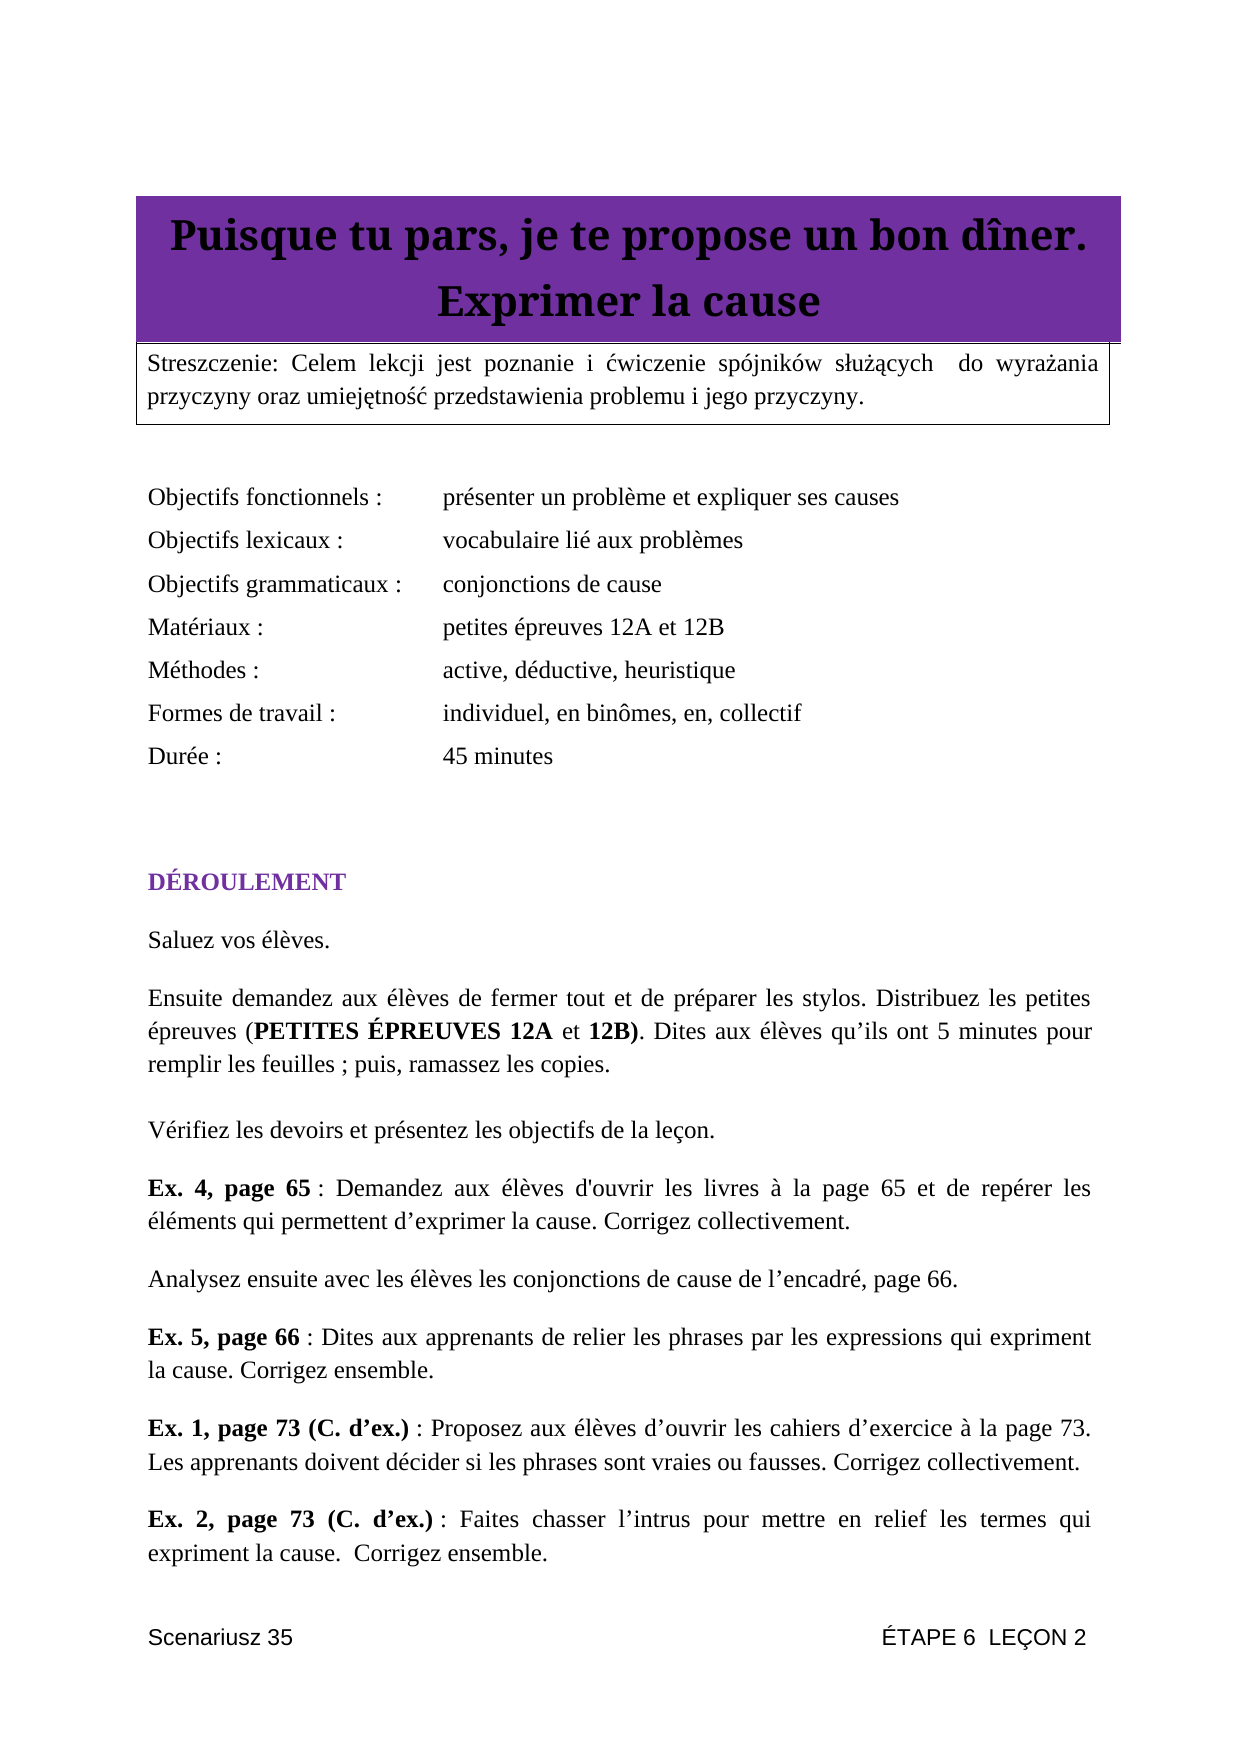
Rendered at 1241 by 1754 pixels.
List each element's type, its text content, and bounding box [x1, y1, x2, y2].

text Objectifs lexicaux : vocabulaire lié aux problèmes [148, 526, 1093, 554]
text Ex. 5, page 66 : Dites aux apprenants de relier les phrases par les expressions qui expriment la cause. Corrigez ensemble. [148, 1322, 1093, 1384]
text Vérifiez les devoirs et présentez les objectifs de la leçon. [148, 1115, 1093, 1144]
text Objectifs fonctionnels : présenter un problème et expliquer ses causes [148, 482, 1093, 511]
text DÉROULEMENT [148, 867, 1093, 896]
text Matériaux : petites épreuves 12A et 12B [148, 612, 1093, 641]
text Formes de travail : individuel, en binômes, en, collectif [148, 698, 1093, 727]
text Ex. 4, page 65 : Demandez aux élèves d'ouvrir les livres à la page 65 et de repérer les éléments qui permettent d’exprimer la cause. Corrigez collectivement. [148, 1173, 1093, 1235]
text Méthodes : active, déductive, heuristique [148, 655, 1093, 684]
text Objectifs grammaticaux : conjonctions de cause [148, 569, 1093, 597]
text Analysez ensuite avec les élèves les conjonctions de cause de l’encadré, page 66. [148, 1264, 1093, 1293]
text Saluez vos élèves. [148, 925, 1093, 954]
table_header Puisque tu pars, je te propose un bon dîner. Exprimer la cause [136, 196, 1121, 342]
text Ensuite demandez aux élèves de fermer tout et de préparer les stylos. Distribuez les petites épreuves (PETITES ÉPREUVES 12A et 12B). Dites aux élèves qu’ils ont 5 minutes pour remplir les feuilles ; puis, ramassez les copies. [148, 983, 1093, 1078]
text Ex. 1, page 73 (C. d’ex.) : Proposez aux élèves d’ouvrir les cahiers d’exercice à la page 73. Les apprenants doivent décider si les phrases sont vraies ou fausses. Corrigez collectivement. [148, 1413, 1093, 1475]
table_header Streszczenie: Celem lekcji jest poznanie i ćwiczenie spójników służących do wyrażania przyczyny oraz umiejętność przedstawienia problemu i jego przyczyny. [137, 344, 1109, 424]
text Ex. 2, page 73 (C. d’ex.) : Faites chasser l’intrus pour mettre en relief les termes qui expriment la cause. Corrigez ensemble. [148, 1504, 1093, 1566]
text Durée : 45 minutes [148, 741, 1093, 770]
